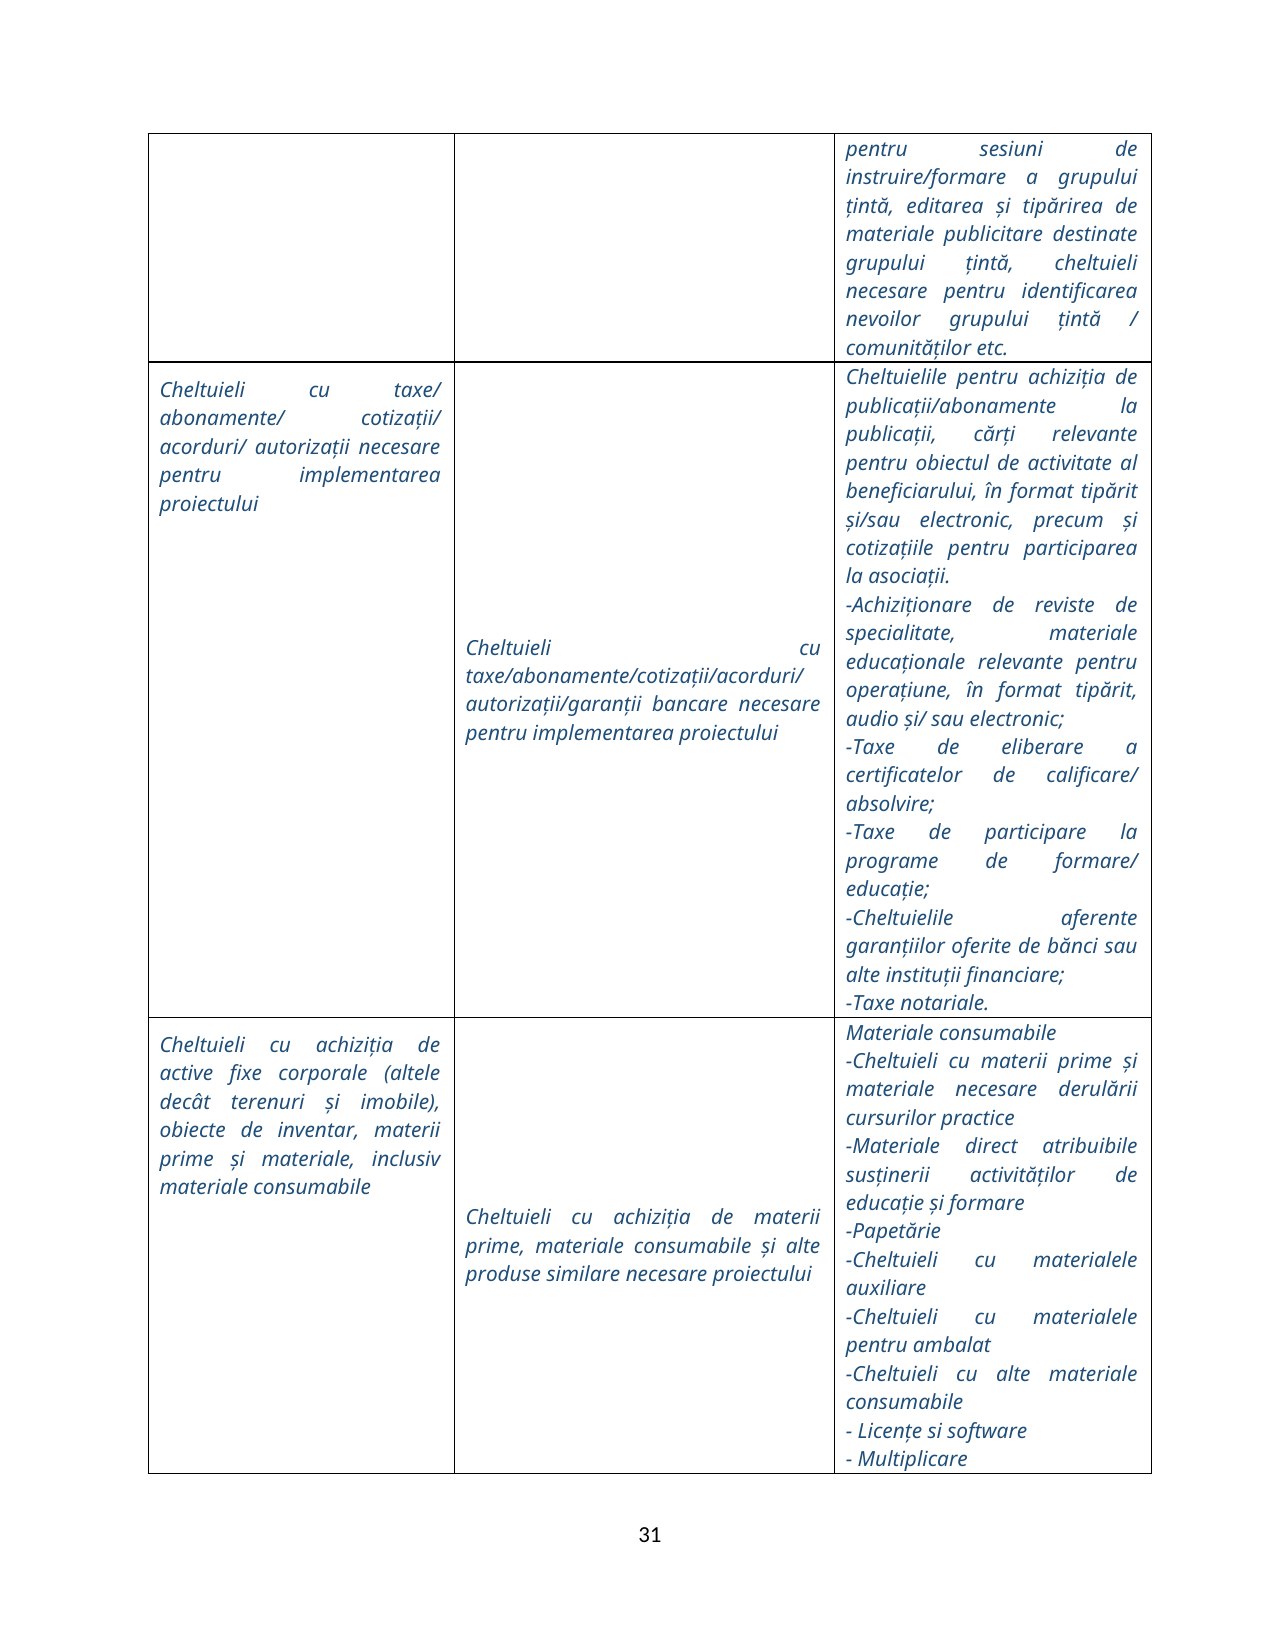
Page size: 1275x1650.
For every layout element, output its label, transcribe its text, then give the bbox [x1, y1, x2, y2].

table_cell Cheltuieli cu taxe/ abonamente/ cotizații/ acorduri/ autorizații necesare pentru implementarea proiectului [149, 363, 454, 1017]
table_cell Cheltuieli cu taxe/abonamente/cotizații/acorduri/ autorizații/garanții bancare necesare pentru implementarea proiectului [455, 363, 834, 1017]
table_cell Cheltuielile pentru achiziția de publicații/abonamente la publicații, cărți relevante pentru obiectul de activitate al beneficiarului, în format tipărit și/sau electronic, precum și cotizațiile pentru participarea la asociații. -Achiziționare de reviste de specialitate, materiale educaționale relevante pentru operațiune, în format tipărit, audio și/ sau electronic; -Taxe de eliberare a certificatelor de calificare/ absolvire; -Taxe de participare la programe de formare/ educație; -Cheltuielile aferente garanțiilor oferite de bănci sau alte instituții financiare; -Taxe notariale. [835, 363, 1151, 1017]
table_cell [835, 134, 1151, 361]
table_cell Cheltuieli cu achiziția de materii prime, materiale consumabile și alte produse similare necesare proiectului [455, 1018, 834, 1473]
table_cell Materiale consumabile -Cheltuieli cu materii prime și materiale necesare derulării cursurilor practice -Materiale direct atribuibile susținerii activităților de educație și formare -Papetărie -Cheltuieli cu materialele auxiliare -Cheltuieli cu materialele pentru ambalat -Cheltuieli cu alte materiale consumabile - Licențe si software - Multiplicare [835, 1018, 1151, 1473]
table_cell Cheltuieli cu achiziția de active fixe corporale (altele decât terenuri și imobile), obiecte de inventar, materii prime și materiale, inclusiv materiale consumabile [149, 1018, 454, 1473]
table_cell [455, 134, 834, 361]
